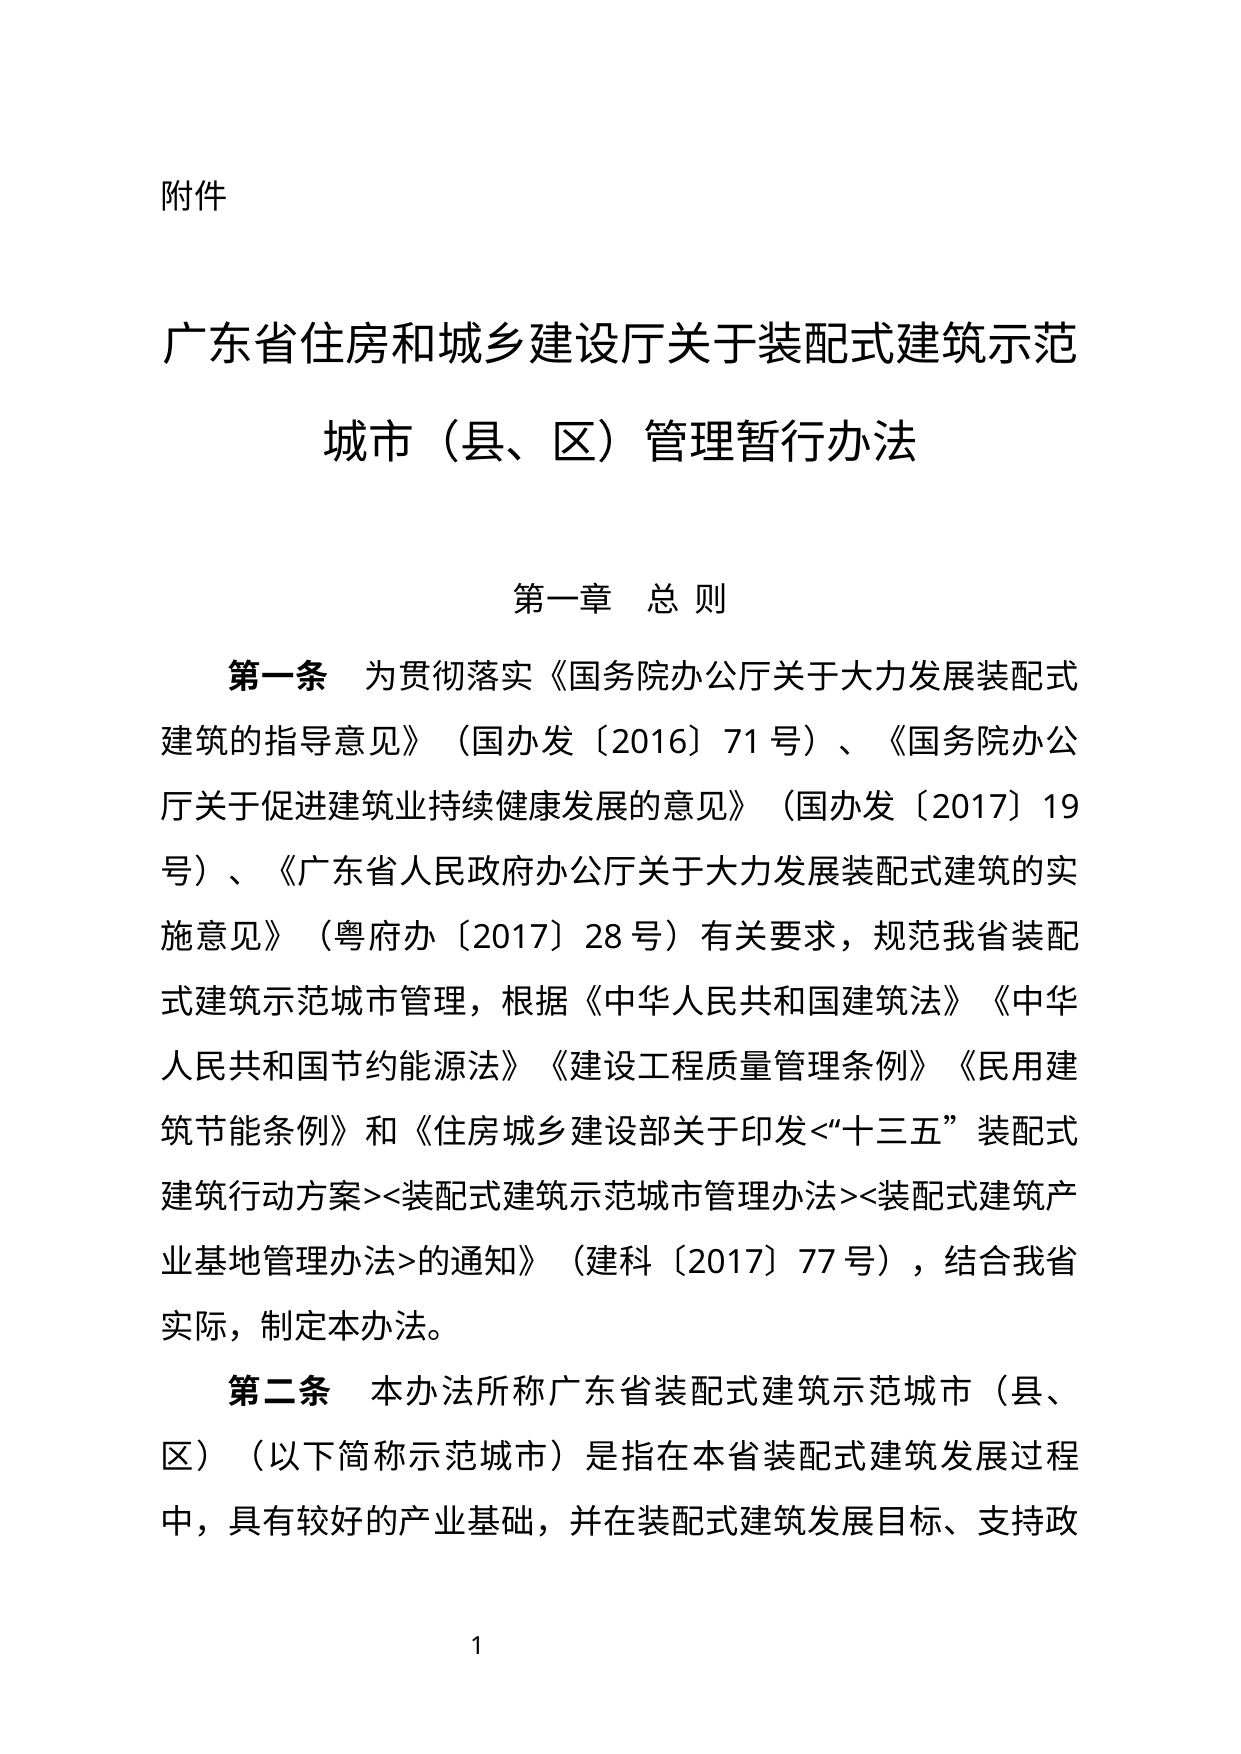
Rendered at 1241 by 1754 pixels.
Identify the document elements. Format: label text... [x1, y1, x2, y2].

text 附件 [161, 162, 1079, 227]
text 第一章 总 则 [161, 564, 1079, 629]
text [161, 1357, 1079, 1552]
text 广东省住房和城乡建设厅关于装配式建筑示范城市（县、区）管理暂行办法 [161, 292, 1079, 487]
text 第一条 为贯彻落实《国务院办公厅关于大力发展装配式建筑的指导意见》（国办发〔2016〕71号）、《国务院办公厅关于促进建筑业持续健康发展的意见》（国办发〔2017〕19号）、《广东省人民政府办公厅关于大力发展装配式建筑的实施意见》（粤府办〔2017〕28号）有关要求，规范我省装配式建筑示范城市管理，根据《中华人民共和国建筑法》《中华人民共和国节约能源法》《建设工程质量管理条例》《民用建筑节能条例》和《住房城乡建设部关于印发<“十三五”装配式建筑行动方案><装配式建筑示范城市管理办法><装配式建筑产业基地管理办法>的通知》（建科〔2017〕77号），结合我省实际，制定本办法。 [161, 642, 1079, 1357]
